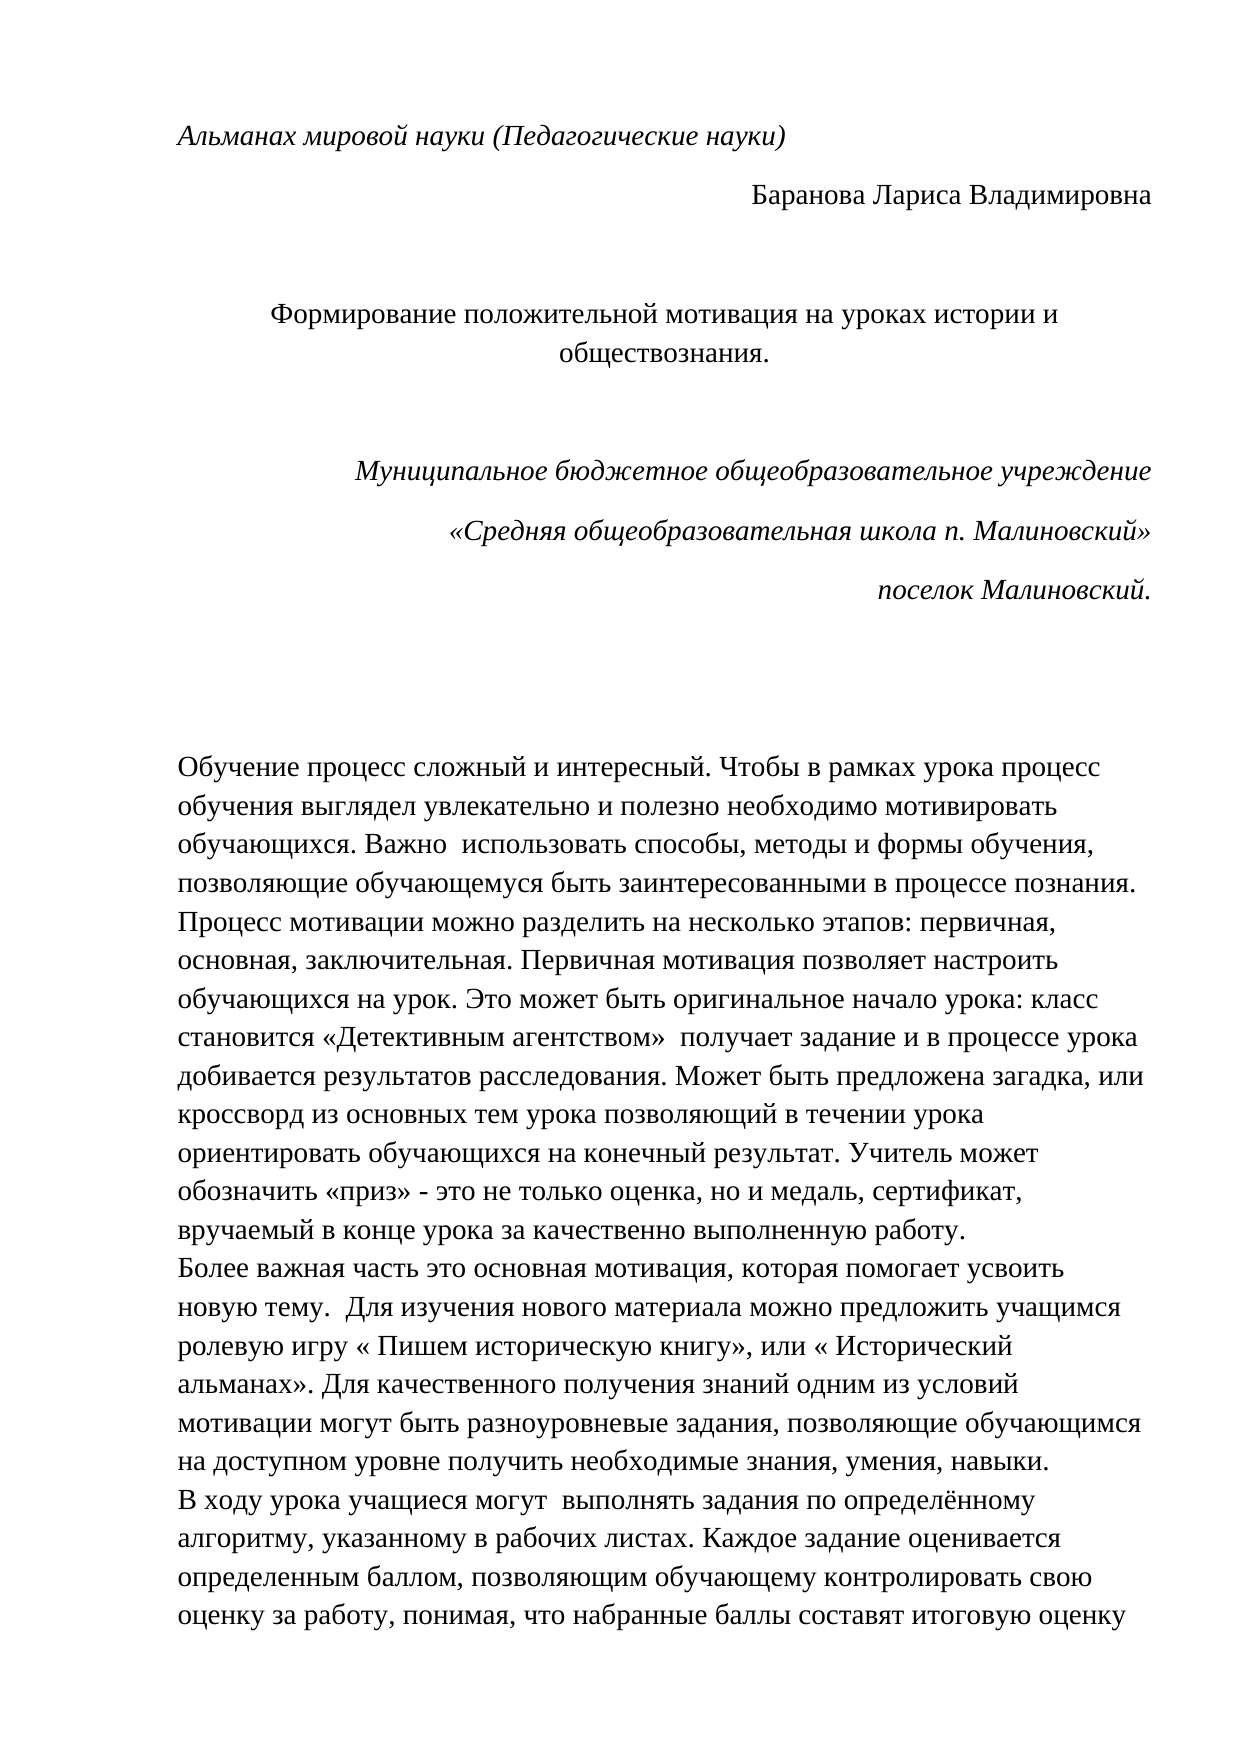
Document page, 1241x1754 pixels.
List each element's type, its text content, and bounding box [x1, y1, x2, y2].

text «Средняя общеобразовательная школа п. Малиновский» [177, 513, 1152, 546]
text Формирование положительной мотивация на уроках истории и обществознания. [177, 296, 1152, 368]
text Альманах мировой науки (Педагогические науки) [177, 118, 1152, 152]
text Обучение процесс сложный и интересный. Чтобы в рамках урока процесс обучения выглядел увлекательно и полезно необходимо мотивировать обучающихся. Важно использовать способы, методы и формы обучения, позволяющие обучающемуся быть заинтересованными в процессе познания. Процесс мотивации можно разделить на несколько этапов: первичная, основная, заключительная. Первичная мотивация позволяет настроить обучающихся на урок. Это может быть оригинальное начало урока: класс становится «Детективным агентством» получает задание и в процессе урока добивается результатов расследования. Может быть предложена загадка, или кроссворд из основных тем урока позволяющий в течении урока ориентировать обучающихся на конечный результат. Учитель может обозначить «приз» - это не только оценка, но и медаль, сертификат, вручаемый в конце урока за качественно выполненную работу. [177, 749, 1152, 1246]
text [177, 1482, 1152, 1631]
text Баранова Лариса Владимировна [177, 177, 1152, 211]
text Более важная часть это основная мотивация, которая помогает усвоить новую тему. Для изучения нового материала можно предложить учащимся ролевую игру « Пишем историческую книгу», или « Исторический альманах». Для качественного получения знаний одним из условий мотивации могут быть разноуровневые задания, позволяющие обучающимся на доступном уровне получить необходимые знания, умения, навыки. [177, 1251, 1152, 1477]
text Муниципальное бюджетное общеобразовательное учреждение [177, 453, 1152, 487]
text поселок Малиновский. [177, 572, 1152, 606]
